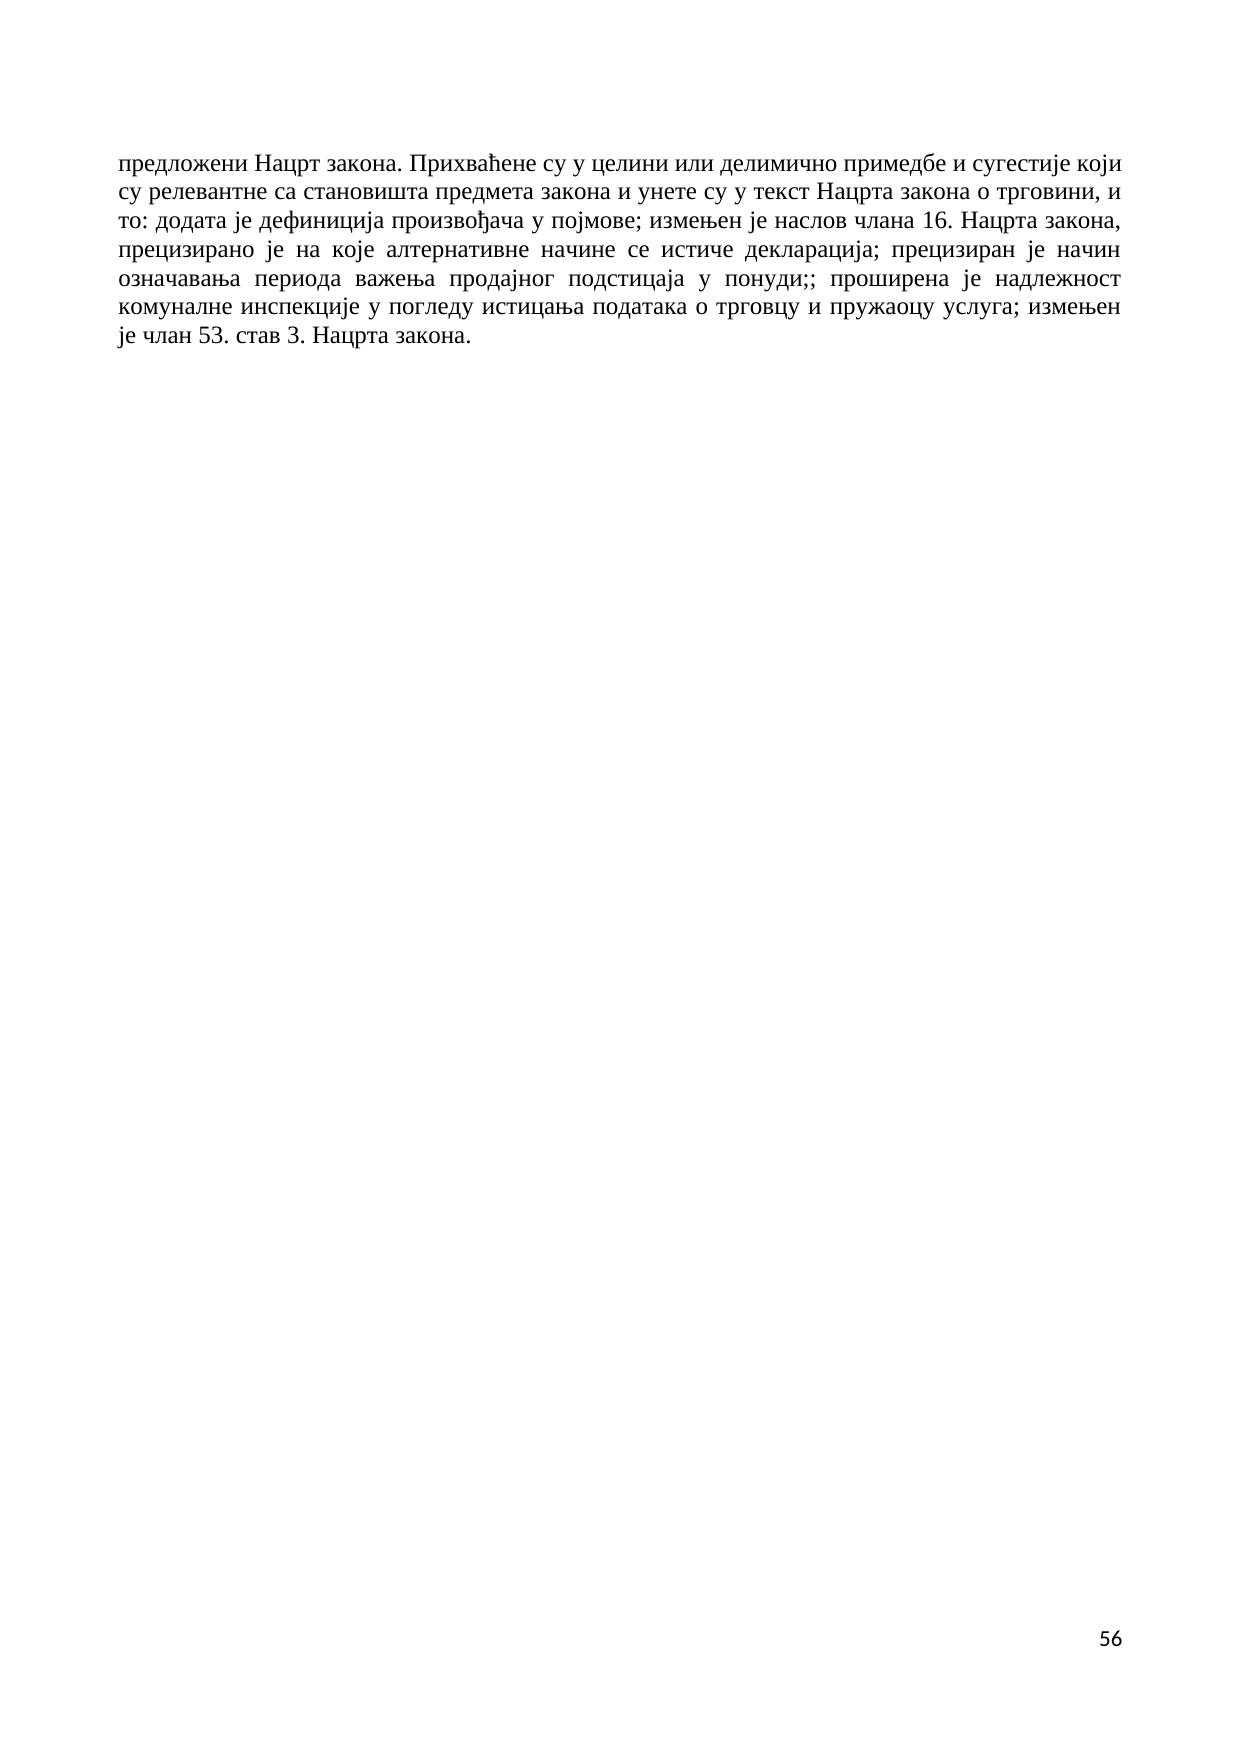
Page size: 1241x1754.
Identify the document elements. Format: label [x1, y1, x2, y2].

text [118, 148, 1122, 349]
